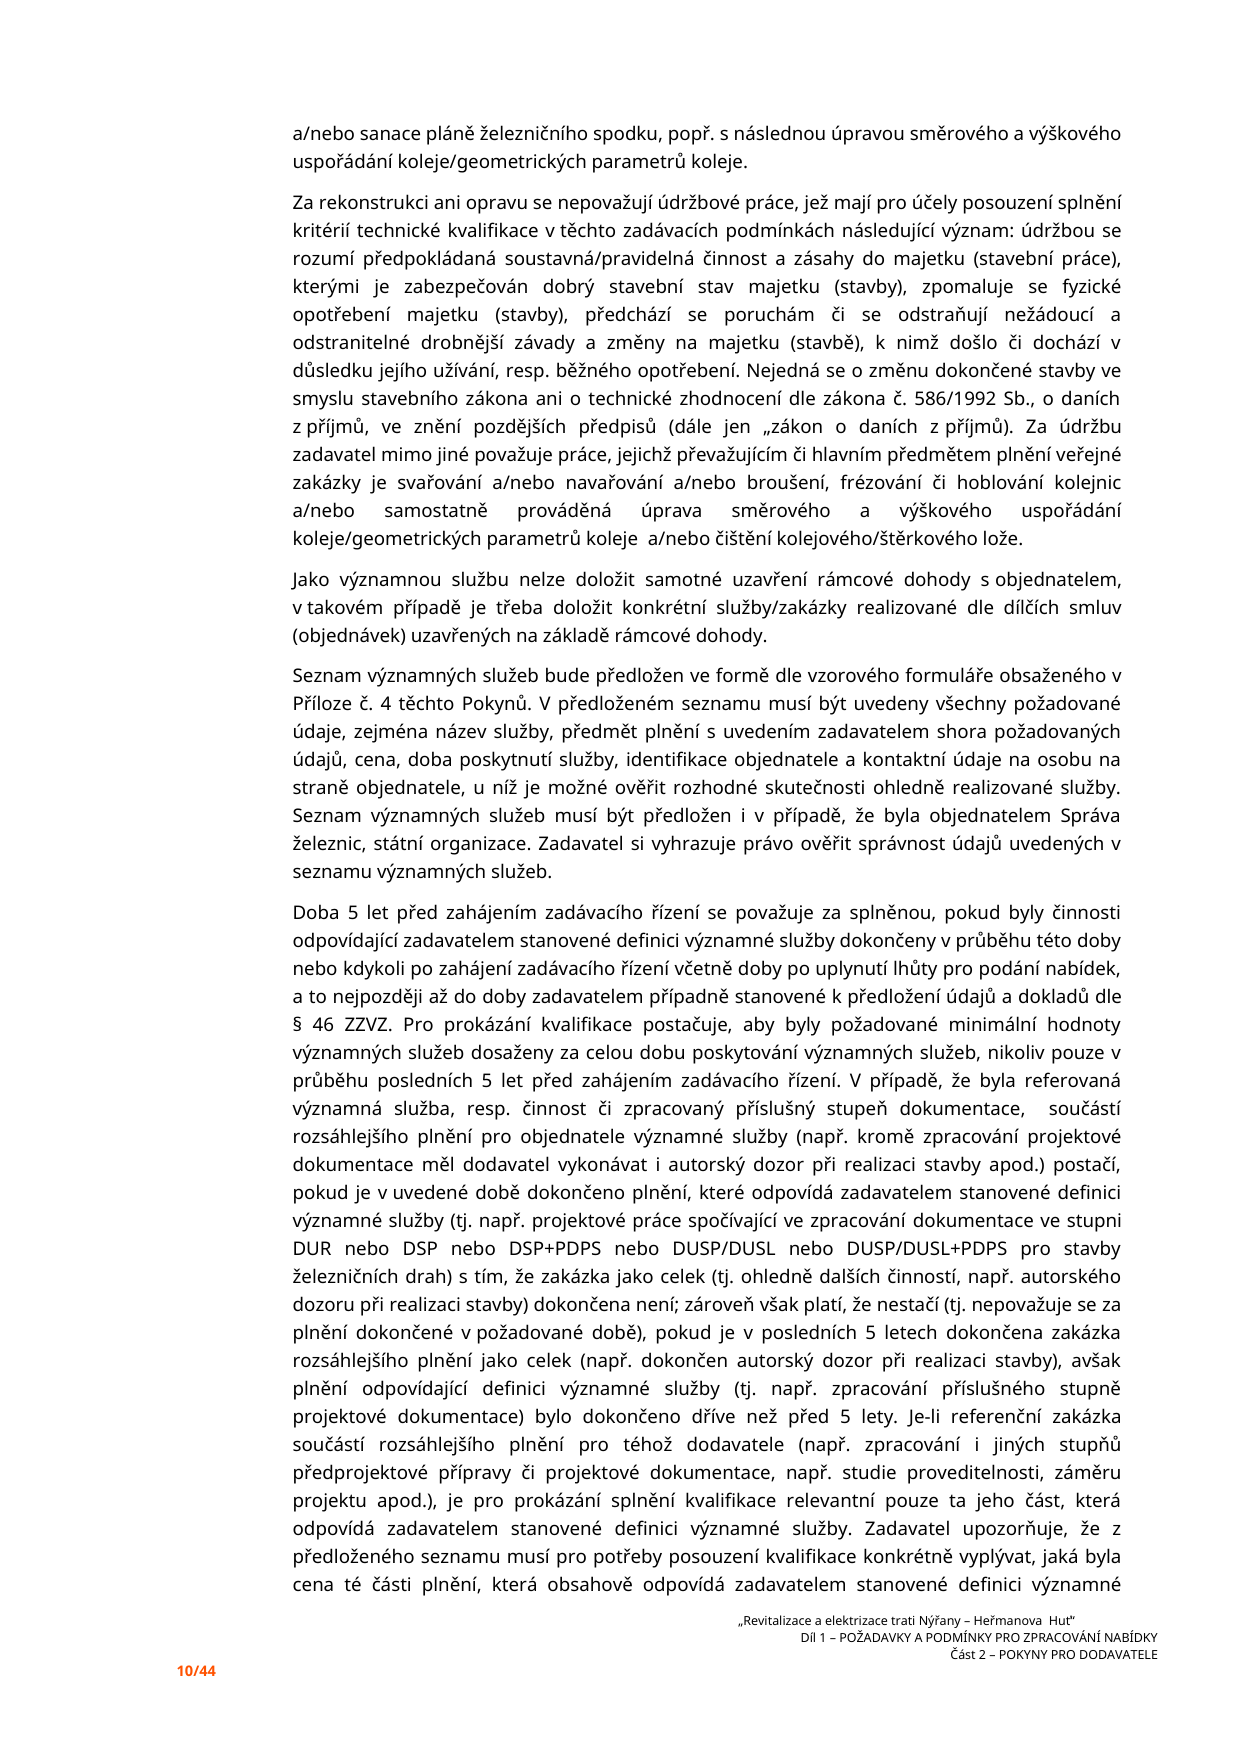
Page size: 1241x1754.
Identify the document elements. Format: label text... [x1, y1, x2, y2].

text Jako významnou službu nelze doložit samotné uzavření rámcové dohody s objednatelem, v takovém případě je třeba doložit konkrétní služby/zakázky realizované dle dílčích smluv (objednávek) uzavřených na základě rámcové dohody. [292, 566, 1122, 647]
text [292, 121, 1122, 174]
text Za rekonstrukci ani opravu se nepovažují údržbové práce, jež mají pro účely posouzení splnění kritérií technické kvalifikace v těchto zadávacích podmínkách následující význam: údržbou se rozumí předpokládaná soustavná/pravidelná činnost a zásahy do majetku (stavební práce), kterými je zabezpečován dobrý stavební stav majetku (stavby), zpomaluje se fyzické opotřebení majetku (stavby), předchází se poruchám či se odstraňují nežádoucí a odstranitelné drobnější závady a změny na majetku (stavbě), k nimž došlo či dochází v důsledku jejího užívání, resp. běžného opotřebení. Nejedná se o změnu dokončené stavby ve smyslu stavebního zákona ani o technické zhodnocení dle zákona č. 586/1992 Sb., o daních z příjmů, ve znění pozdějších předpisů (dále jen „zákon o daních z příjmů). Za údržbu zadavatel mimo jiné považuje práce, jejichž převažujícím či hlavním předmětem plnění veřejné zakázky je svařování a/nebo navařování a/nebo broušení, frézování či hoblování kolejnic a/nebo samostatně prováděná úprava směrového a výškového uspořádání koleje/geometrických parametrů koleje a/nebo čištění kolejového/štěrkového lože. [292, 189, 1122, 551]
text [292, 899, 1122, 1597]
text Seznam významných služeb bude předložen ve formě dle vzorového formuláře obsaženého v Příloze č. 4 těchto Pokynů. V předloženém seznamu musí být uvedeny všechny požadované údaje, zejména název služby, předmět plnění s uvedením zadavatelem shora požadovaných údajů, cena, doba poskytnutí služby, identifikace objednatele a kontaktní údaje na osobu na straně objednatele, u níž je možné ověřit rozhodné skutečnosti ohledně realizované služby. Seznam významných služeb musí být předložen i v případě, že byla objednatelem Správa železnic, státní organizace. Zadavatel si vyhrazuje právo ověřit správnost údajů uvedených v seznamu významných služeb. [292, 662, 1122, 884]
